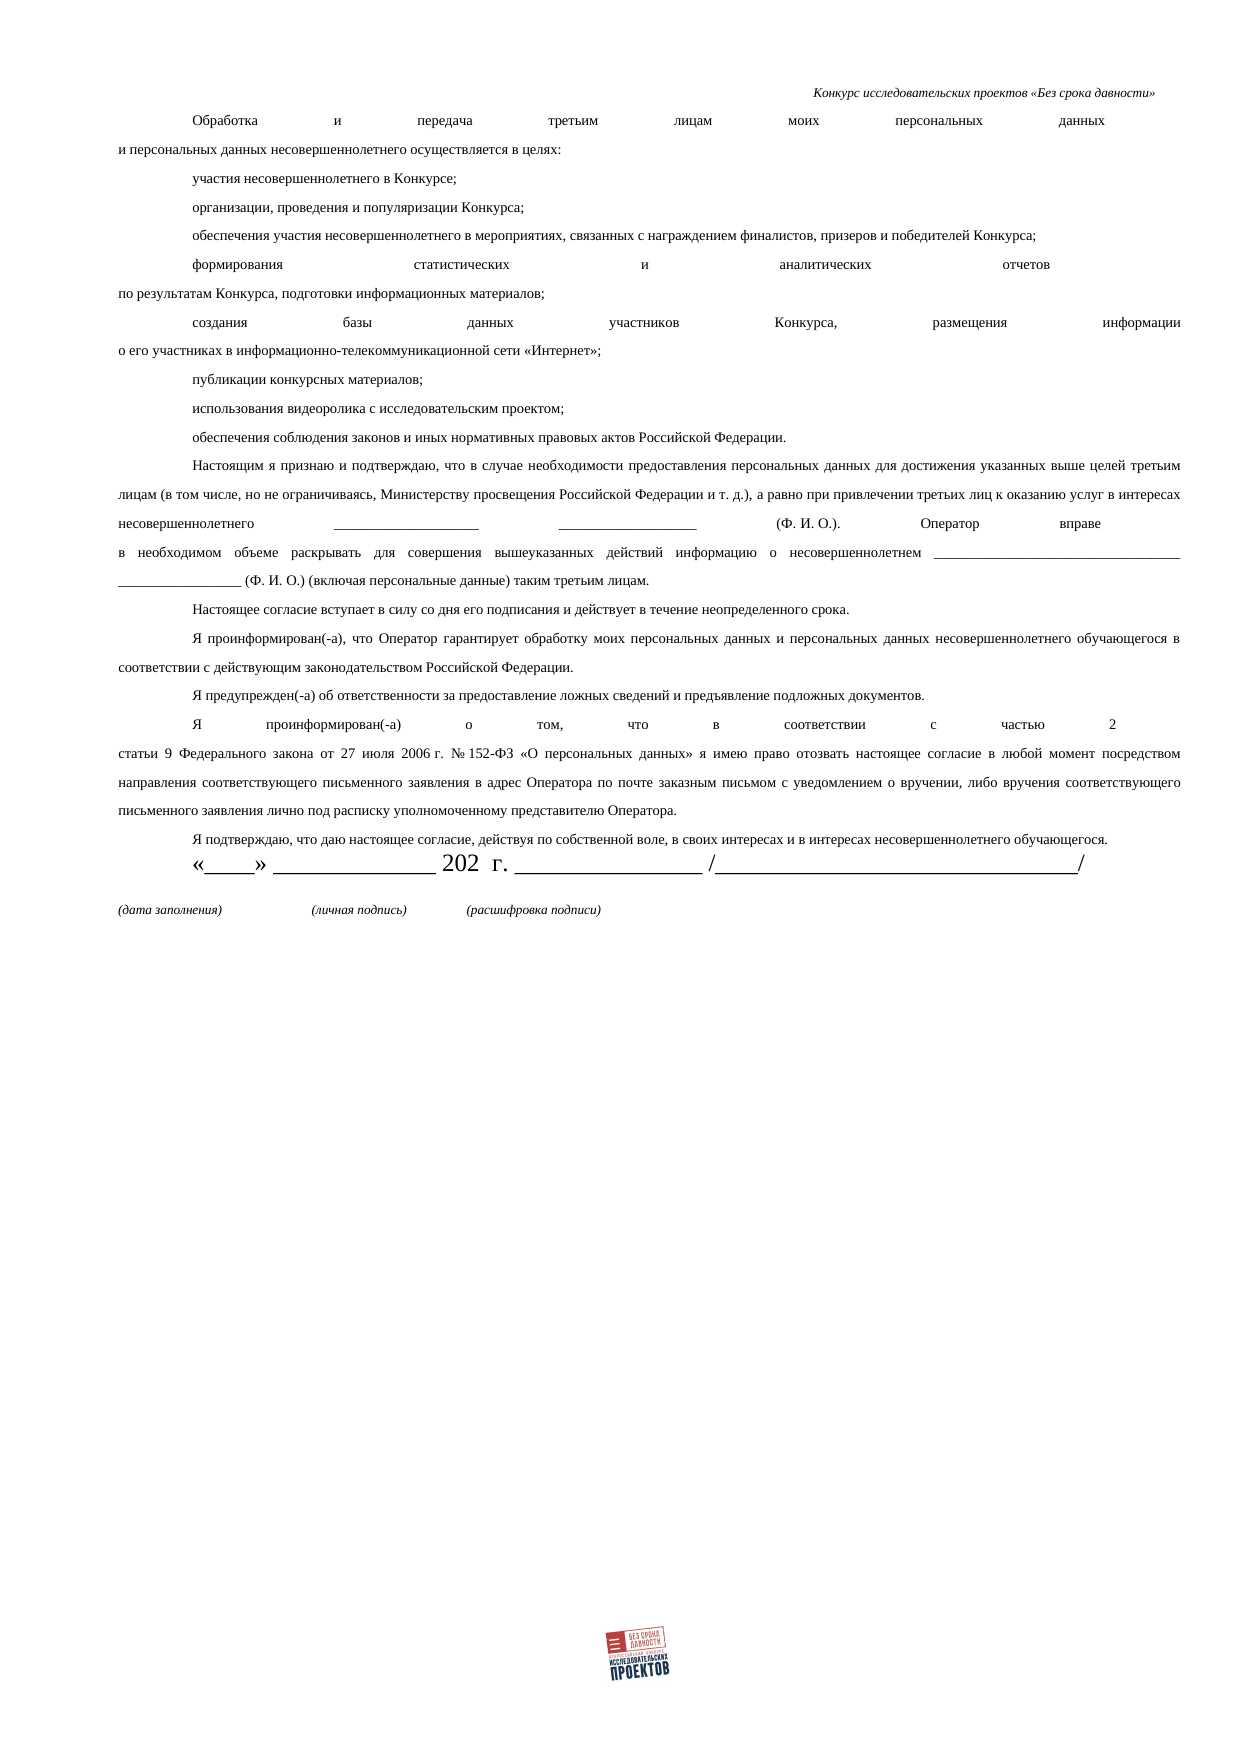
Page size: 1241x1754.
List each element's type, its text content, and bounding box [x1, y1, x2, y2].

picture [604, 1624, 671, 1681]
text Я проинформирован(-а), что Оператор гарантирует обработку моих персональных данных и персональных данных несовершеннолетнего обучающегося в соответствии с действующим законодательством Российской Федерации. [118, 618, 1181, 675]
text организации, проведения и популяризации Конкурса; [118, 186, 1181, 215]
text Я подтверждаю, что даю настоящее согласие, действуя по собственной воле, в своих интересах и в интересах несовершеннолетнего обучающегося. [118, 819, 1181, 848]
text участия несовершеннолетнего в Конкурсе; [118, 158, 1181, 186]
text «____» _____________ 202 г. _______________ /_____________________________/ [118, 848, 1158, 876]
text формирования статистических и аналитических отчетов по результатам Конкурса, подготовки информационных материалов; [118, 244, 1181, 301]
text (дата заполнения) (личная подпись) (расшифровка подписи) [118, 891, 1158, 917]
text Обработка и передача третьим лицам моих персональных данных и персональных данных несовершеннолетнего осуществляется в целях: [118, 100, 1181, 158]
text обеспечения участия несовершеннолетнего в мероприятиях, связанных с награждением финалистов, призеров и победителей Конкурса; [118, 215, 1181, 244]
text Настоящее согласие вступает в силу со дня его подписания и действует в течение неопределенного срока. [118, 589, 1181, 618]
text публикации конкурсных материалов; [118, 359, 1181, 388]
text использования видеоролика с исследовательским проектом; [118, 388, 1181, 416]
text обеспечения соблюдения законов и иных нормативных правовых актов Российской Федерации. [118, 416, 1181, 445]
text создания базы данных участников Конкурса, размещения информации о его участниках в информационно-телекоммуникационной сети «Интернет»; [118, 301, 1181, 359]
text Настоящим я признаю и подтверждаю, что в случае необходимости предоставления персональных данных для достижения указанных выше целей третьим лицам (в том числе, но не ограничиваясь, Министерству просвещения Российской Федерации и т. д.), а равно при привлечении третьих лиц к оказанию услуг в интересах несовершеннолетнего ____________________ ___________________ (Ф. И. О.). Оператор вправе в необходимом объеме раскрывать для совершения вышеуказанных действий информацию о несовершеннолетнем __________________________________ _________________ (Ф. И. О.) (включая персональные данные) таким третьим лицам. [118, 445, 1181, 589]
text Я предупрежден(-а) об ответственности за предоставление ложных сведений и предъявление подложных документов. [118, 675, 1181, 704]
text Я проинформирован(-а) о том, что в соответствии с частью 2 статьи 9 Федерального закона от 27 июля 2006 г. № 152-ФЗ «О персональных данных» я имею право отозвать настоящее согласие в любой момент посредством направления соответствующего письменного заявления в адрес Оператора по почте заказным письмом с уведомлением о вручении, либо вручения соответствующего письменного заявления лично под расписку уполномоченному представителю Оператора. [118, 704, 1181, 819]
